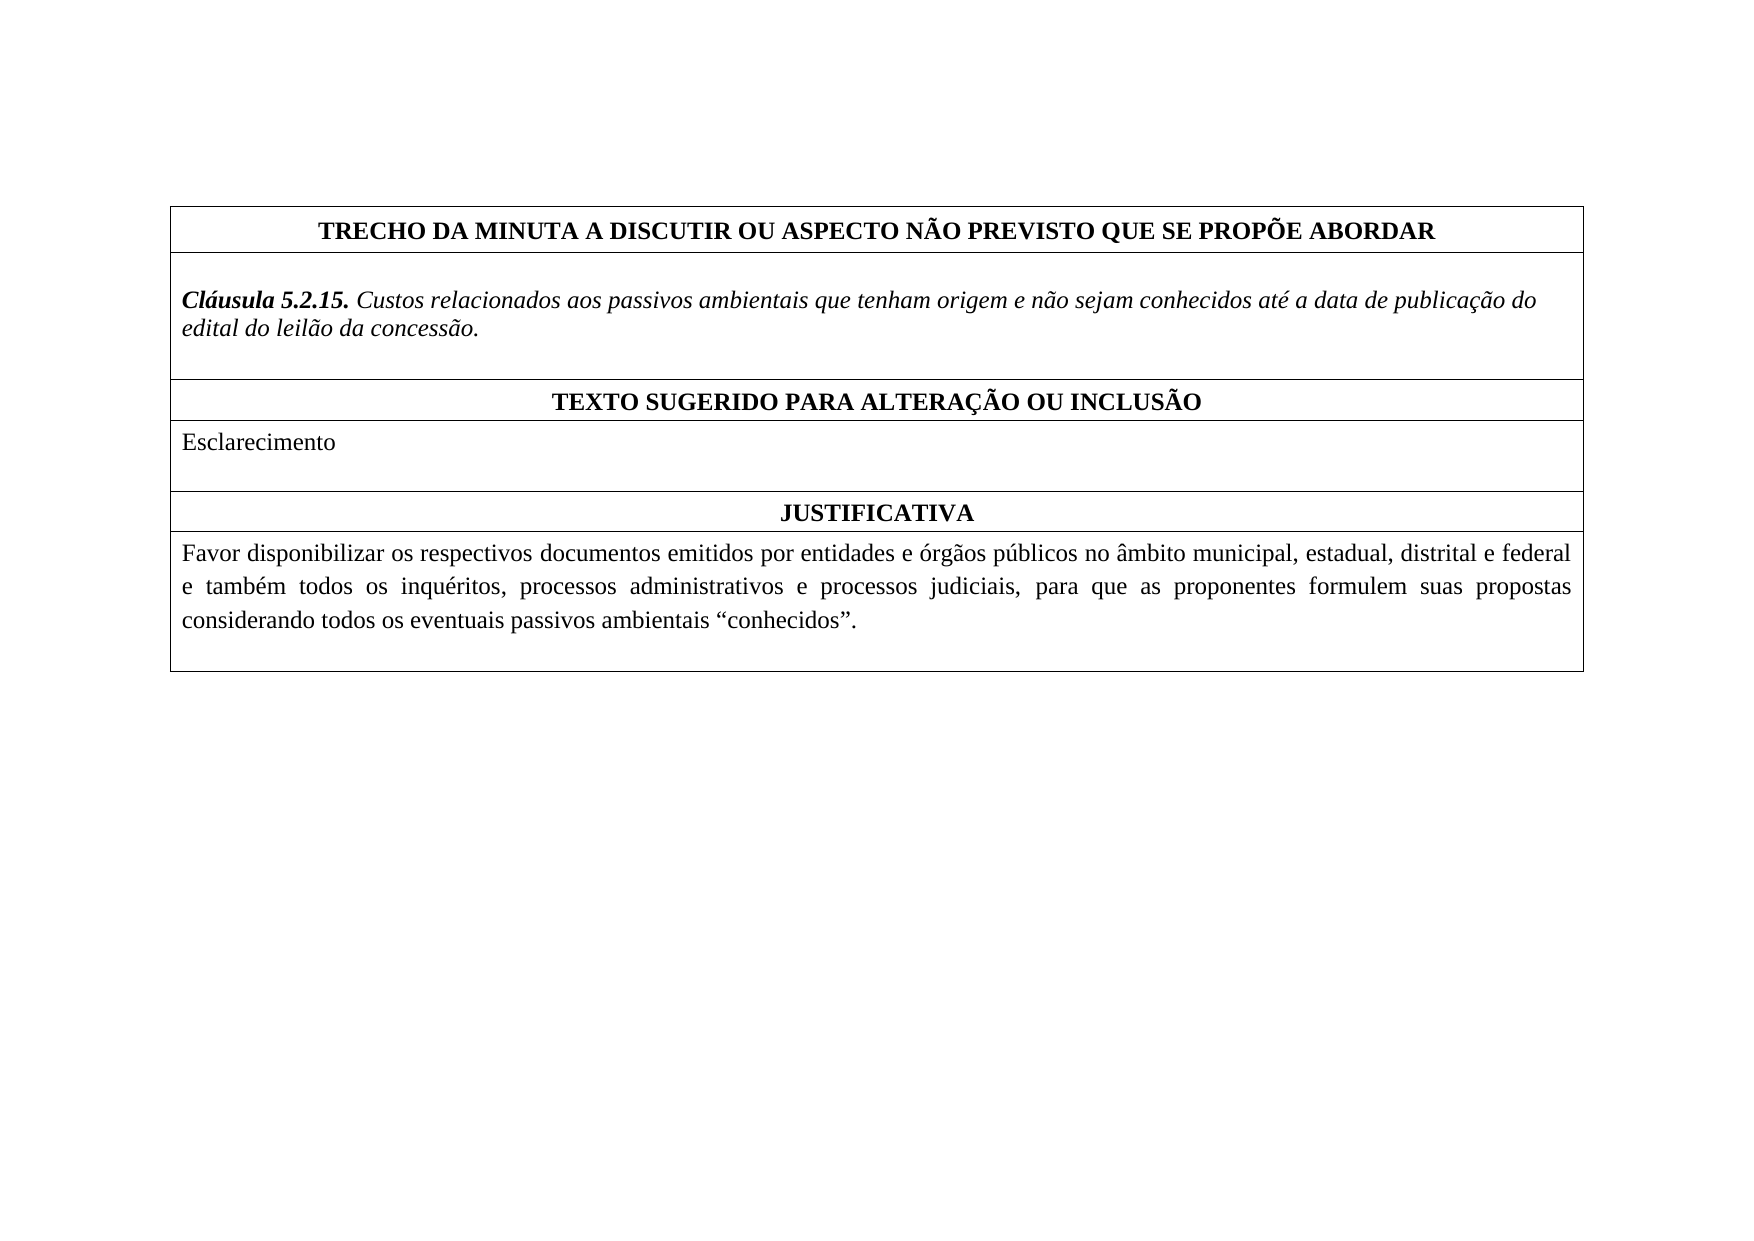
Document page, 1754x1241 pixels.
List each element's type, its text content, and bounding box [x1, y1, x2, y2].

table_cell Esclarecimento [171, 421, 1583, 491]
table_cell Cláusula 5.2.15. Custos relacionados aos passivos ambientais que tenham origem e não sejam conhecidos até a data de publicação do edital do leilão da concessão. [171, 253, 1583, 378]
table_cell JUSTIFICATIVA [171, 492, 1583, 531]
table_header TRECHO DA MINUTA A DISCUTIR OU ASPECTO NÃO PREVISTO QUE SE PROPÕE ABORDAR [171, 207, 1583, 252]
table_cell TEXTO SUGERIDO PARA ALTERAÇÃO OU INCLUSÃO [171, 380, 1583, 420]
table_cell Favor disponibilizar os respectivos documentos emitidos por entidades e órgãos públicos no âmbito municipal, estadual, distrital e federal e também todos os inquéritos, processos administrativos e processos judiciais, para que as proponentes formulem suas propostas considerando todos os eventuais passivos ambientais “conhecidos”. [171, 532, 1583, 671]
